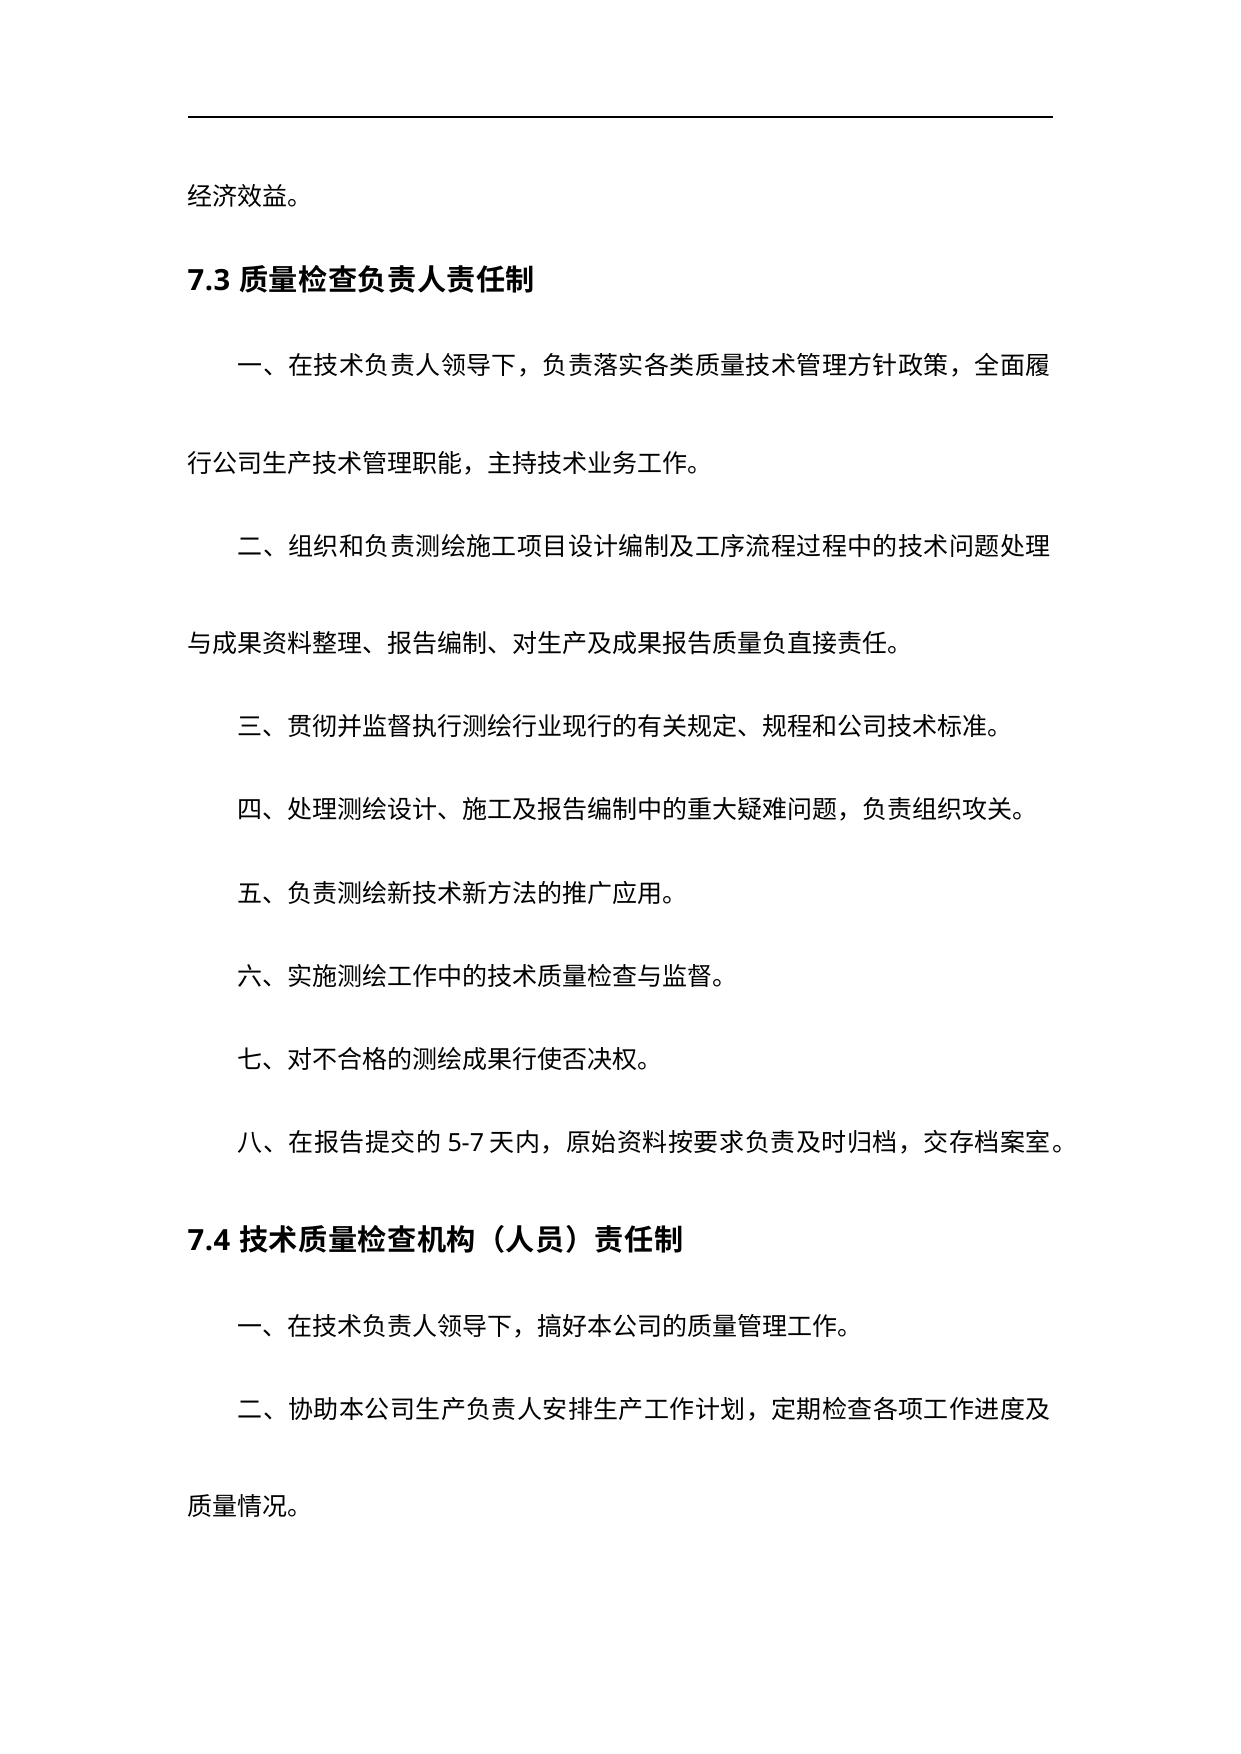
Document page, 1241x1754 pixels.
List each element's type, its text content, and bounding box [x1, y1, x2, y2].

text 四、处理测绘设计、施工及报告编制中的重大疑难问题，负责组织攻关。 [187, 776, 1053, 841]
text 二、组织和负责测绘施工项目设计编制及工序流程过程中的技术问题处理与成果资料整理、报告编制、对生产及成果报告质量负直接责任。 [187, 512, 1053, 674]
text 一、在技术负责人领导下，负责落实各类质量技术管理方针政策，全面履行公司生产技术管理职能，主持技术业务工作。 [187, 331, 1053, 494]
text 7.3 质量检查负责人责任制 [187, 245, 1053, 310]
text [187, 162, 1053, 227]
text 二、协助本公司生产负责人安排生产工作计划，定期检查各项工作进度及质量情况。 [187, 1375, 1053, 1537]
text 八、在报告提交的5-7天内，原始资料按要求负责及时归档，交存档案室。7.4 技术质量检查机构（人员）责任制 [187, 1108, 1053, 1271]
text 三、贯彻并监督执行测绘行业现行的有关规定、规程和公司技术标准。 [187, 692, 1053, 757]
text 六、实施测绘工作中的技术质量检查与监督。 [187, 942, 1053, 1007]
text 五、负责测绘新技术新方法的推广应用。 [187, 859, 1053, 924]
text 一、在技术负责人领导下，搞好本公司的质量管理工作。 [187, 1292, 1053, 1357]
text 七、对不合格的测绘成果行使否决权。 [187, 1025, 1053, 1090]
